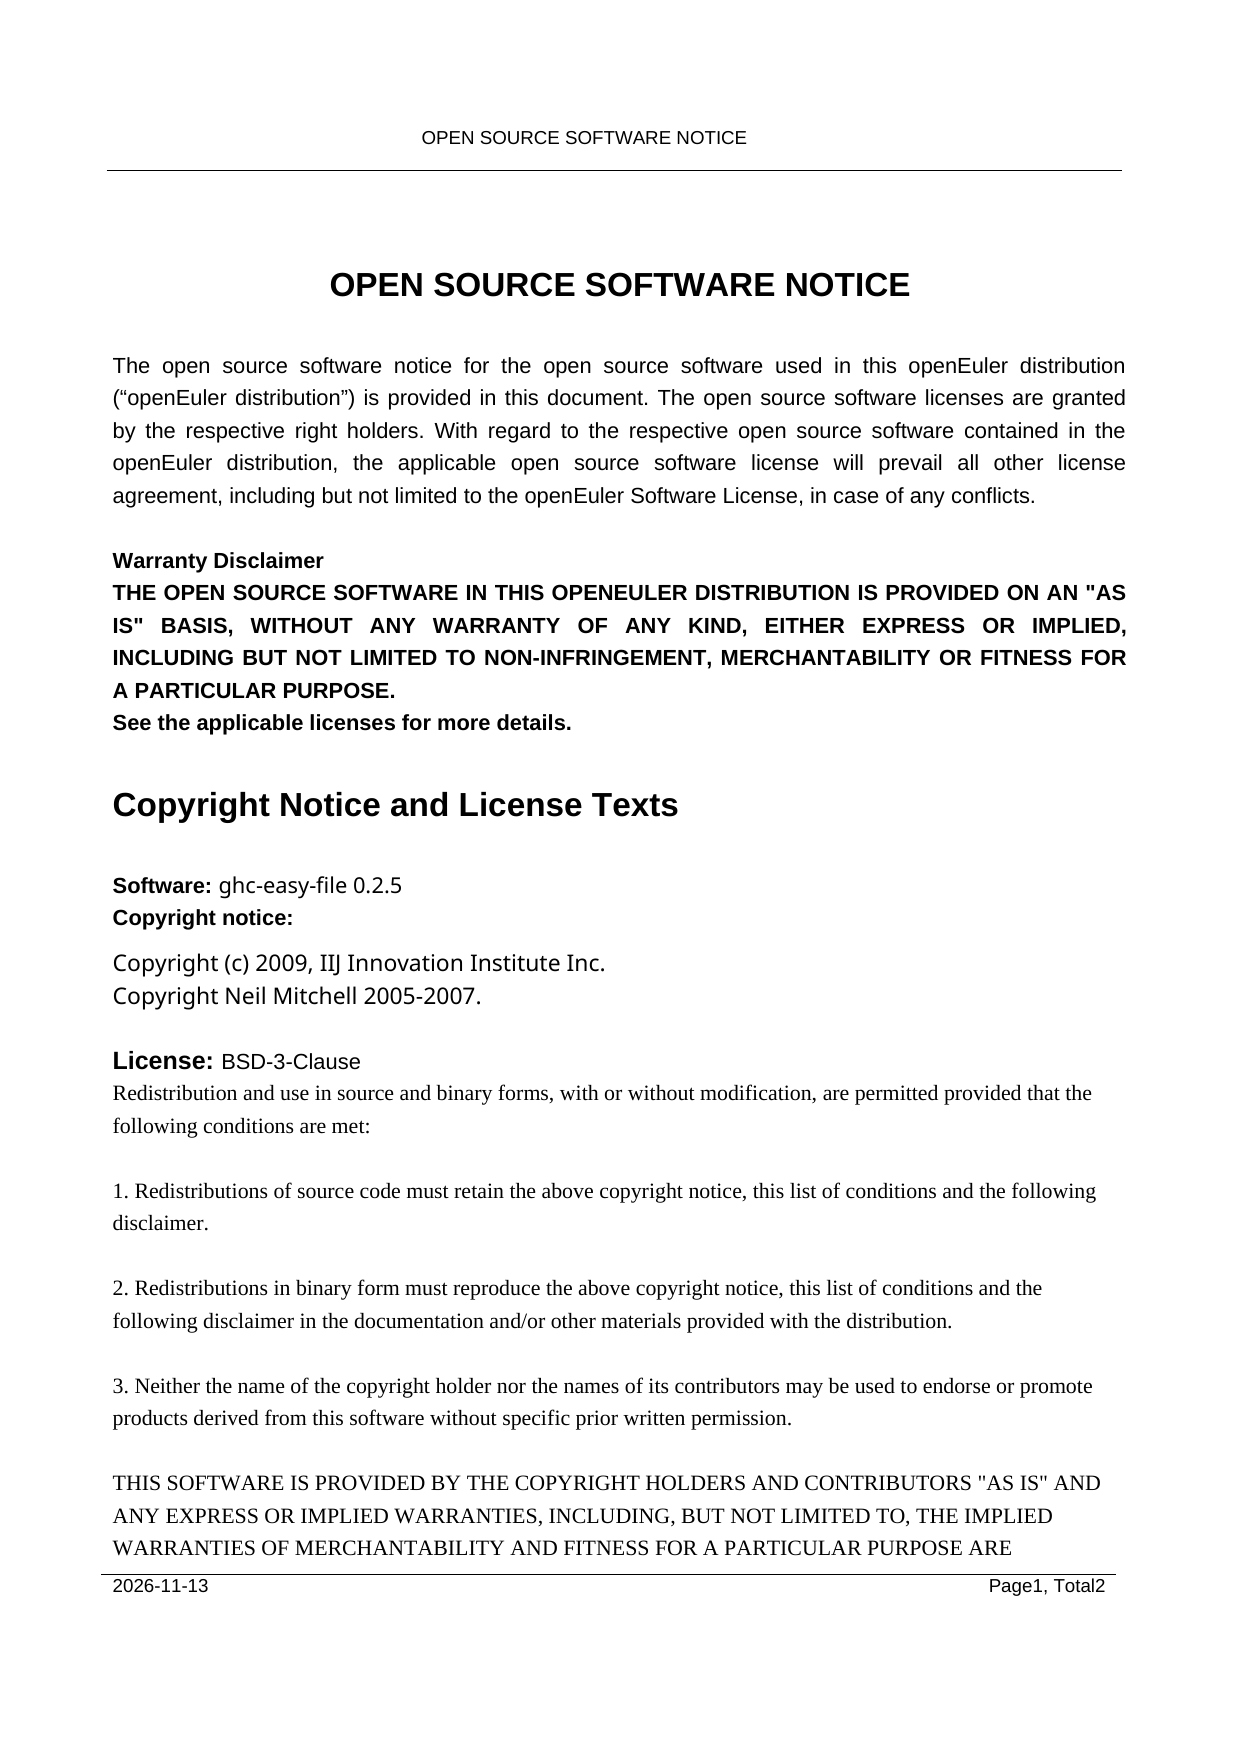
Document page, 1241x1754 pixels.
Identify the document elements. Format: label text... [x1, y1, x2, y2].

text Copyright (c) 2009, IIJ Innovation Institute Inc. Copyright Neil Mitchell 2005-2007. [112, 947, 1128, 1044]
text THE OPEN SOURCE SOFTWARE IN THIS OPENEULER DISTRIBUTION IS PROVIDED ON AN "AS IS" BASIS, WITHOUT ANY WARRANTY OF ANY KIND, EITHER EXPRESS OR IMPLIED, INCLUDING BUT NOT LIMITED TO NON-INFRINGEMENT, MERCHANTABILITY OR FITNESS FOR A PARTICULAR PURPOSE. See the applicable licenses for more details. [112, 576, 1128, 739]
text License: BSD-3-Clause [112, 1044, 1128, 1077]
text Copyright Notice and License Texts [112, 771, 1128, 836]
text Copyright notice: [112, 901, 1128, 934]
text The open source software notice for the open source software used in this openEuler distribution (“openEuler distribution”) is provided in this document. The open source software licenses are granted by the respective right holders. With regard to the respective open source software contained in the openEuler distribution, the applicable open source software license will prevail all other license agreement, including but not limited to the openEuler Software License, in case of any conflicts. [112, 349, 1128, 511]
text Warranty Disclaimer [112, 544, 1128, 576]
text OPEN SOURCE SOFTWARE NOTICE [112, 251, 1128, 316]
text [112, 1077, 1128, 1564]
title Software: ghc-easy-file 0.2.5 [112, 869, 1128, 901]
